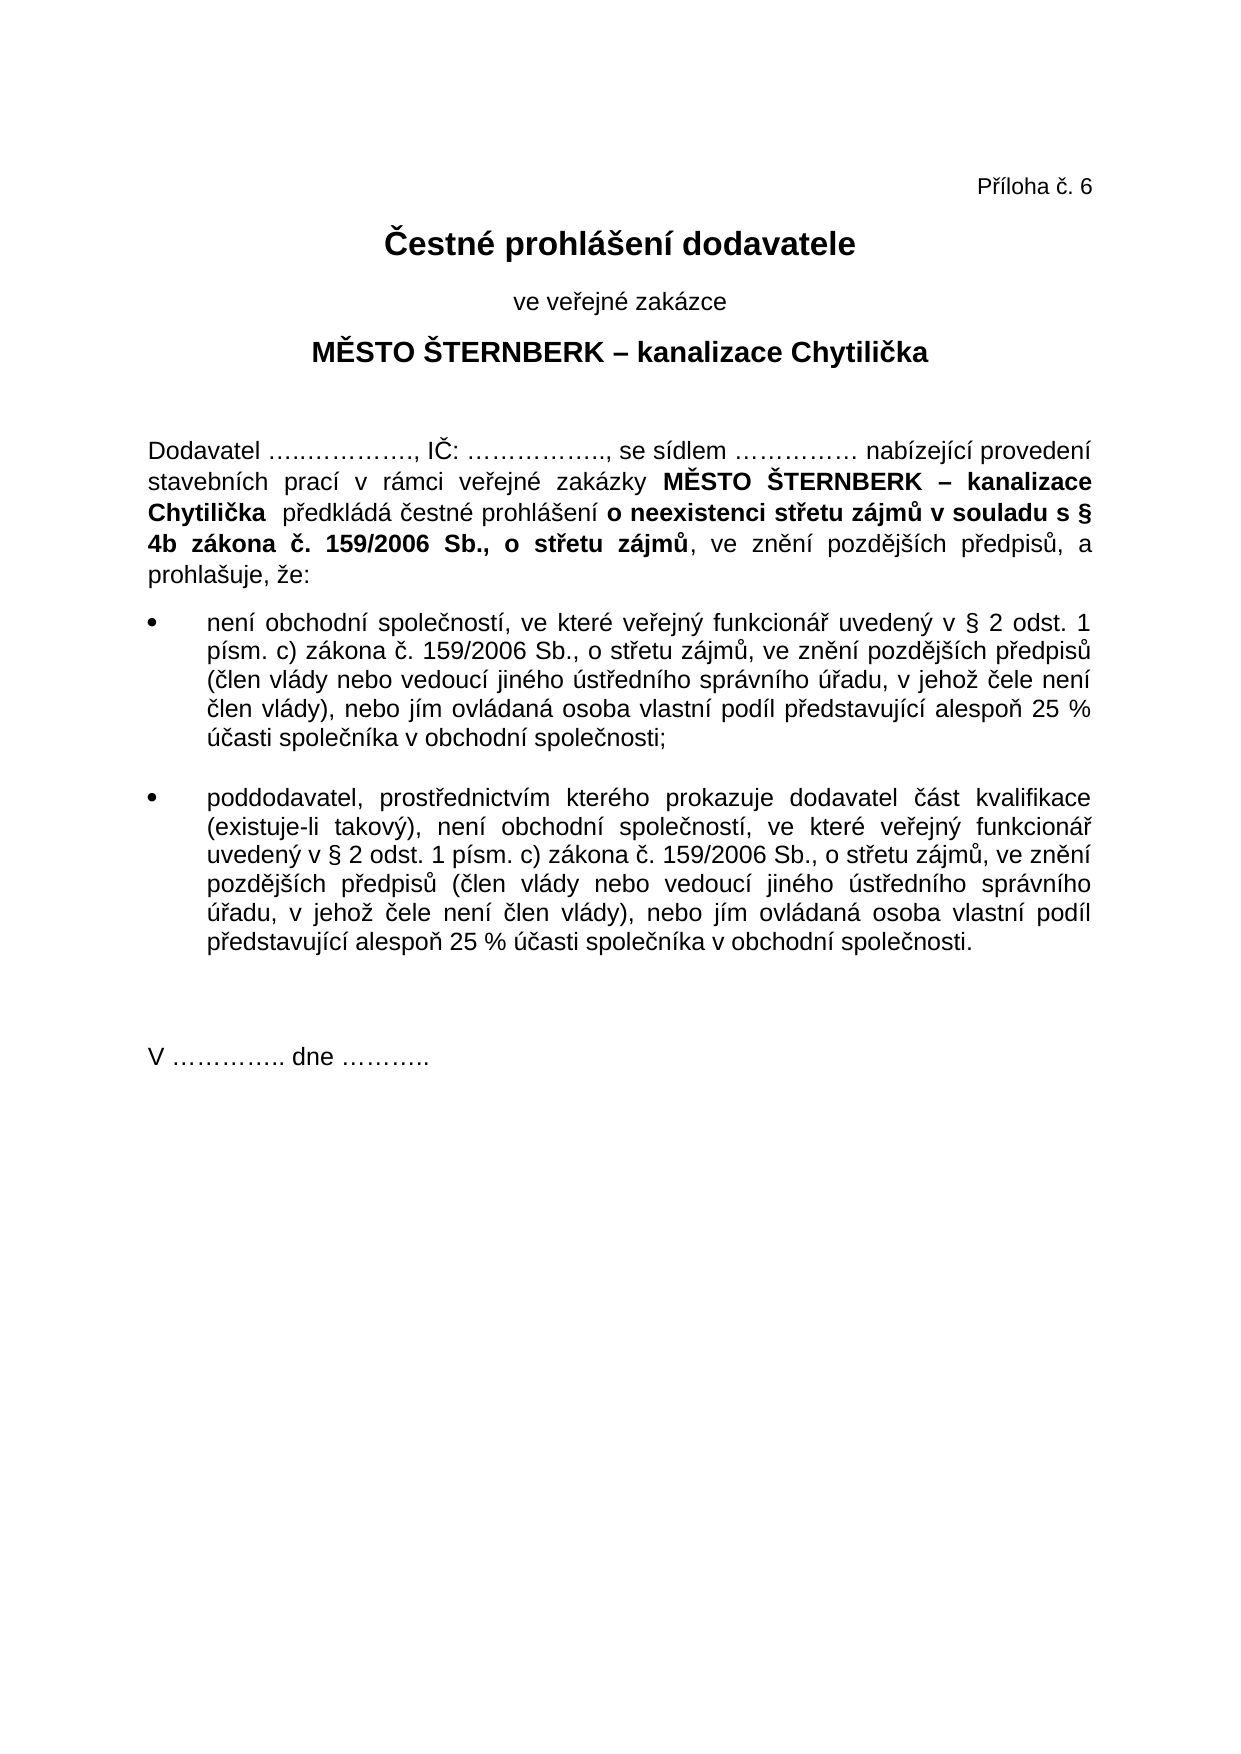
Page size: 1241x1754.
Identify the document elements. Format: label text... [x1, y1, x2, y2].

list poddodavatel, prostřednictvím kterého prokazuje dodavatel část kvalifikace (existuje-li takový), není obchodní společností, ve které veřejný funkcionář uvedený v § 2 odst. 1 písm. c) zákona č. 159/2006 Sb., o střetu zájmů, ve znění pozdějších předpisů (člen vlády nebo vedoucí jiného ústředního správního úřadu, v jehož čele není člen vlády), nebo jím ovládaná osoba vlastní podíl představující alespoň 25 % účasti společníka v obchodní společnosti. [148, 783, 1093, 955]
subtitle Příloha č. 6 [148, 173, 1093, 199]
subtitle Čestné prohlášení dodavatele [148, 224, 1093, 262]
text V ………….. dne ……….. [148, 1042, 1093, 1070]
text MĚSTO ŠTERNBERK – kanalizace Chytilička [148, 335, 1093, 369]
list není obchodní společností, ve které veřejný funkcionář uvedený v § 2 odst. 1 písm. c) zákona č. 159/2006 Sb., o střetu zájmů, ve znění pozdějších předpisů (člen vlády nebo vedoucí jiného ústředního správního úřadu, v jehož čele není člen vlády), nebo jím ovládaná osoba vlastní podíl představující alespoň 25 % účasti společníka v obchodní společnosti; [148, 607, 1093, 751]
text ve veřejné zakázce [148, 287, 1093, 316]
text Dodavatel …..…………., IČ: …………….., se sídlem …………… nabízející provedení stavebních prací v rámci veřejné zakázky MĚSTO ŠTERNBERK – kanalizace Chytilička předkládá čestné prohlášení o neexistenci střetu zájmů v souladu s § 4b zákona č. 159/2006 Sb., o střetu zájmů, ve znění pozdějších předpisů, a prohlašuje, že: [148, 436, 1093, 588]
